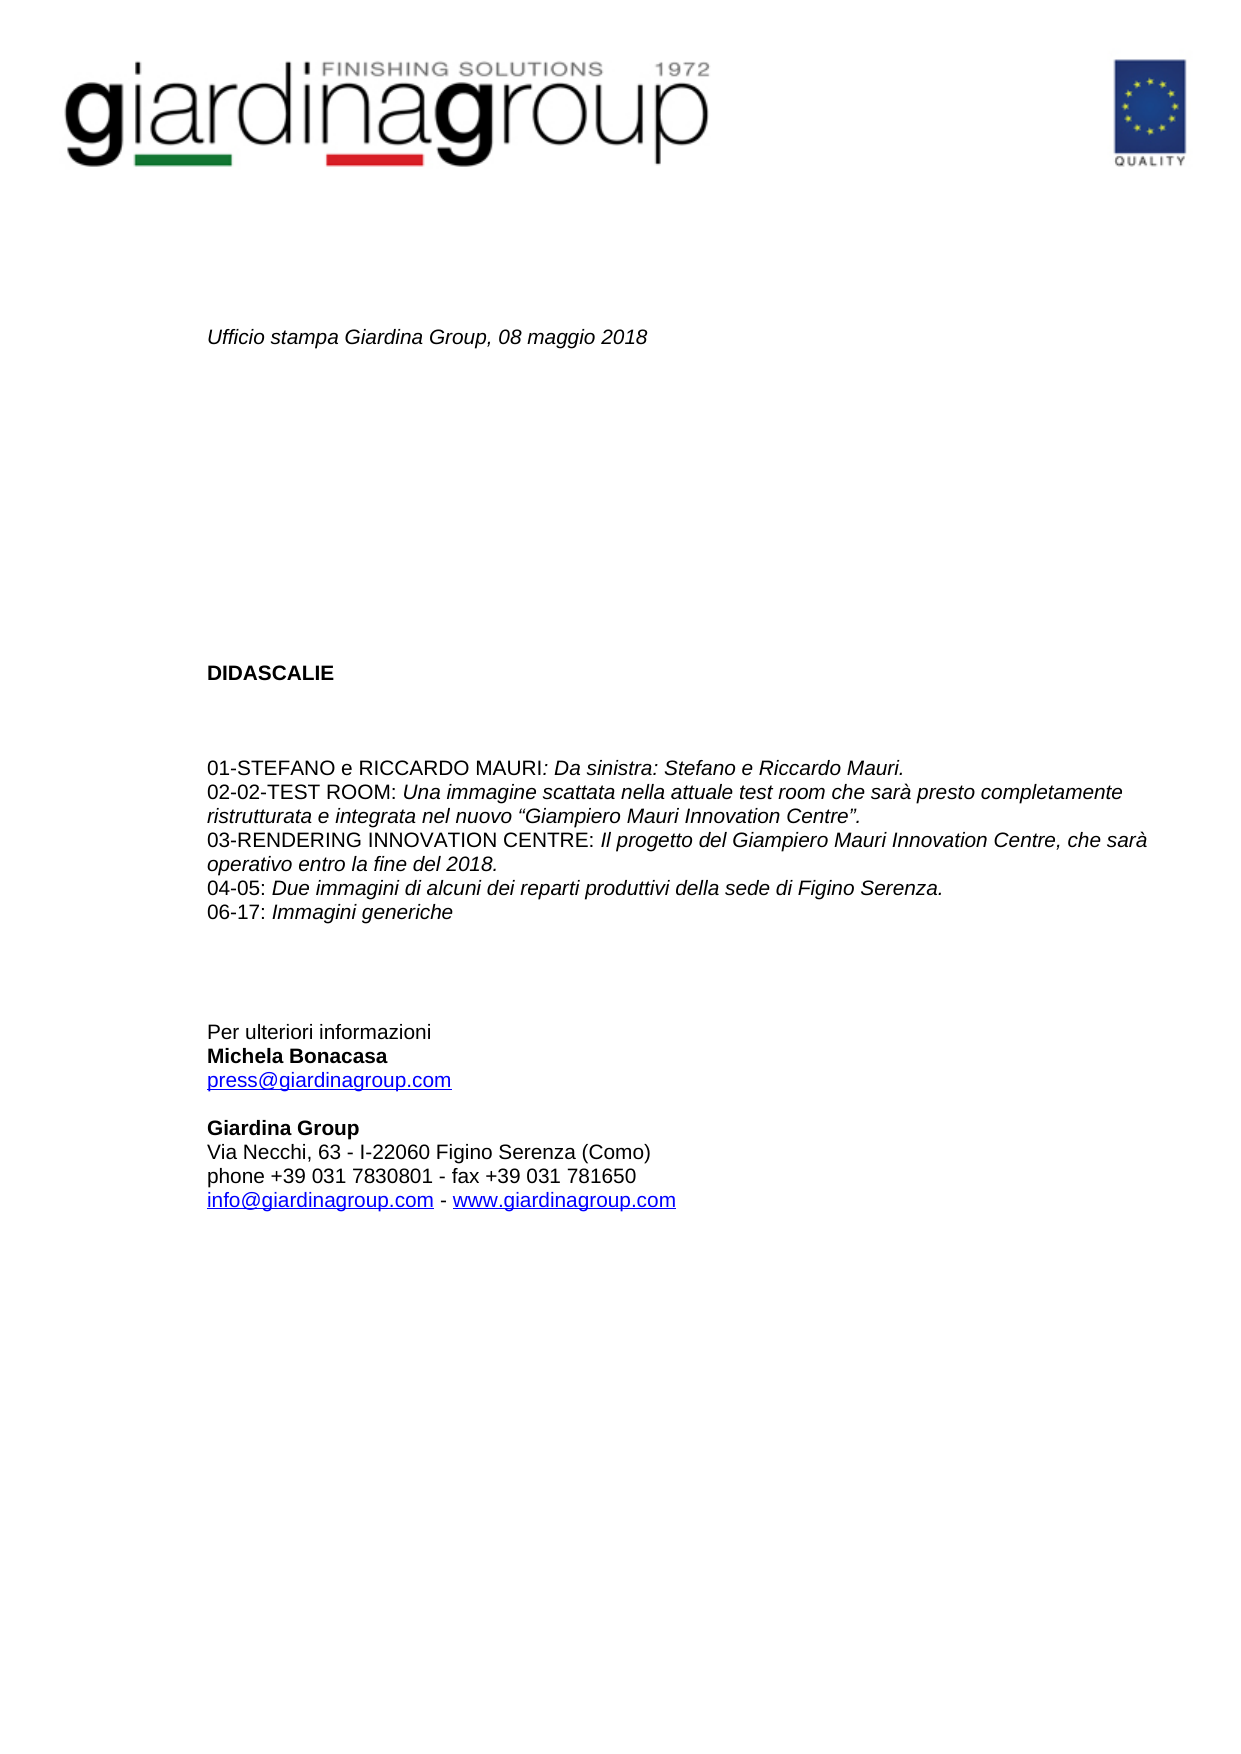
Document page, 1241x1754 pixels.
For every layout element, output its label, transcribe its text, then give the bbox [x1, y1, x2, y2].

text Michela Bonacasa [207, 1044, 1167, 1068]
text 04-05: Due immagini di alcuni dei reparti produttivi della sede di Figino Serenza. [207, 876, 1167, 900]
text DIDASCALIE [207, 660, 1167, 684]
text info@giardinagroup.com - www.giardinagroup.com [207, 1187, 1138, 1211]
text 06-17: Immagini generiche [207, 900, 1167, 924]
text 01-STEFANO e RICCARDO MAURI: Da sinistra: Stefano e Riccardo Mauri. [207, 756, 1167, 780]
picture [0, 2, 1241, 170]
text Per ulteriori informazioni [207, 1020, 1167, 1044]
text Giardina Group [207, 1116, 1138, 1139]
text Via Necchi, 63 - I-22060 Figino Serenza (Como) [207, 1139, 1138, 1163]
text phone +39 031 7830801 - fax +39 031 781650 [207, 1163, 1138, 1187]
text press@giardinagroup.com [207, 1068, 1167, 1092]
text 02-02-TEST ROOM: Una immagine scattata nella attuale test room che sarà presto completamente ristrutturata e integrata nel nuovo “Giampiero Mauri Innovation Centre”. [207, 780, 1167, 828]
text Ufficio stampa Giardina Group, 08 maggio 2018 [207, 325, 1167, 349]
text 03-RENDERING INNOVATION CENTRE: Il progetto del Giampiero Mauri Innovation Centre, che sarà operativo entro la fine del 2018. [207, 828, 1167, 876]
